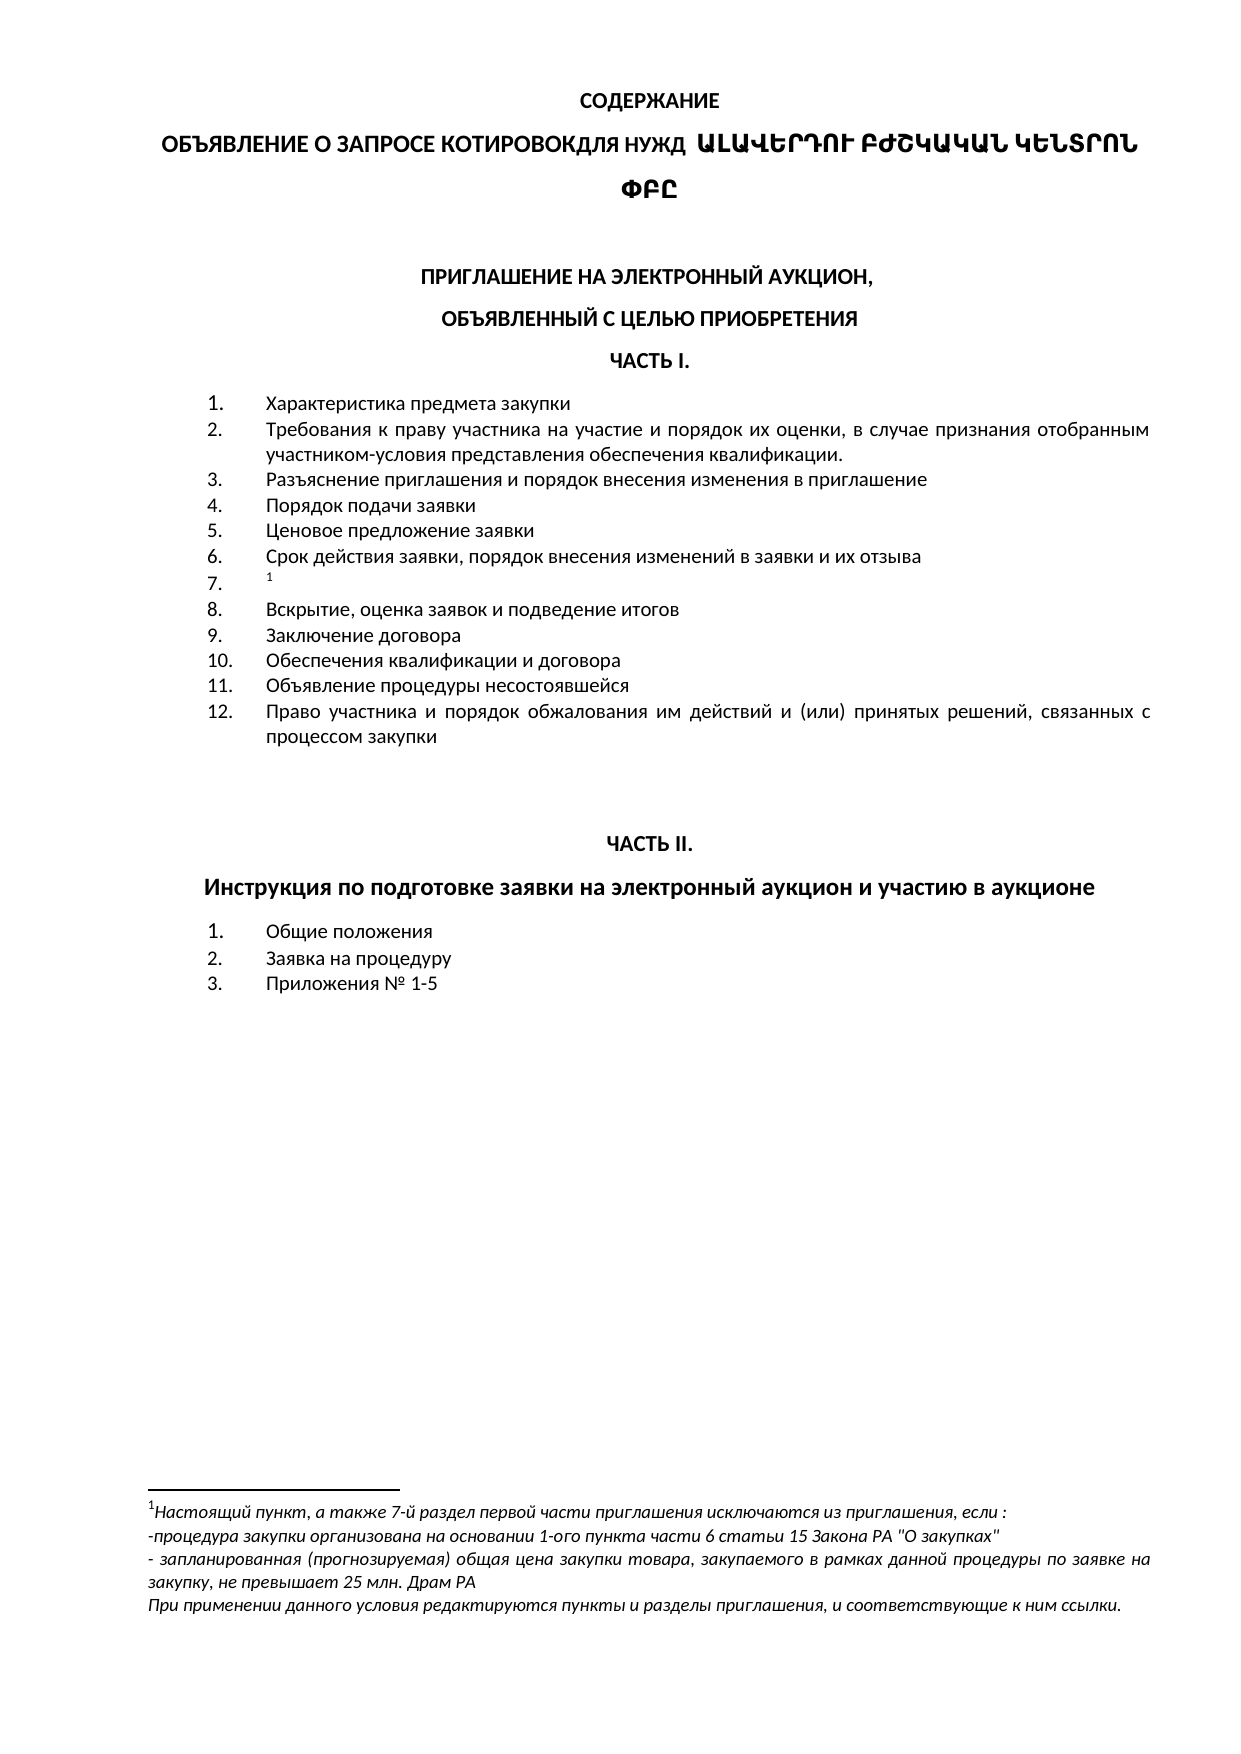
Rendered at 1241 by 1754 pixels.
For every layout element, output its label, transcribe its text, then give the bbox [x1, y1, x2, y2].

text 12. Право участника и порядок обжалования им действий и (или) принятых решений, связанных с процессом закупки [207, 698, 1152, 749]
text ПРИГЛАШЕНИЕ НА ЭЛЕКТРОННЫЙ АУКЦИОН, ОБЪЯВЛЕННЫЙ С ЦЕЛЬЮ ПРИОБРЕТЕНИЯ [148, 262, 1152, 332]
text 3. Разъяснение приглашения и порядок внесения изменения в приглашение [207, 467, 1152, 492]
text ЧАСТЬ II. [148, 829, 1152, 857]
text СОДЕРЖАНИЕ [148, 86, 1152, 114]
text 4. Порядок подачи заявки [207, 492, 1152, 517]
text 11. Объявление процедуры несостоявшейся [207, 673, 1152, 698]
text ОБЪЯВЛЕНИЕ О ЗАПРОСЕ КОТИРОВОКДЛЯ НУЖД ԱԼԱՎԵՐԴՈՒ ԲԺՇԿԱԿԱՆ ԿԵՆՏՐՈՆ ՓԲԸ [148, 128, 1152, 205]
text 3. Приложения № 1-5 [207, 970, 1152, 996]
text 9. Заключение договора [207, 622, 1152, 647]
text 6. Срок действия заявки, порядок внесения изменений в заявки и их отзыва [207, 543, 1152, 568]
text 1. Общие положения [207, 917, 1152, 945]
text 2. Требования к праву участника на участие и порядок их оценки, в случае признания отобранным участником-условия представления обеспечения квалификации. [207, 416, 1152, 467]
text 8. Вскрытие, оценка заявок и подведение итогов [207, 596, 1152, 622]
text 10. Обеспечения квалификации и договора [207, 647, 1152, 673]
text 2. Заявка на процедуру [207, 945, 1152, 970]
text 1. Характеристика предмета закупки [207, 388, 1152, 416]
text 5. Ценовое предложение заявки [207, 517, 1152, 543]
text ЧАСТЬ I. [148, 346, 1152, 374]
text Инструкция по подготовке заявки на электронный аукцион и участию в аукционе [148, 871, 1152, 901]
text 7. [207, 568, 1152, 596]
